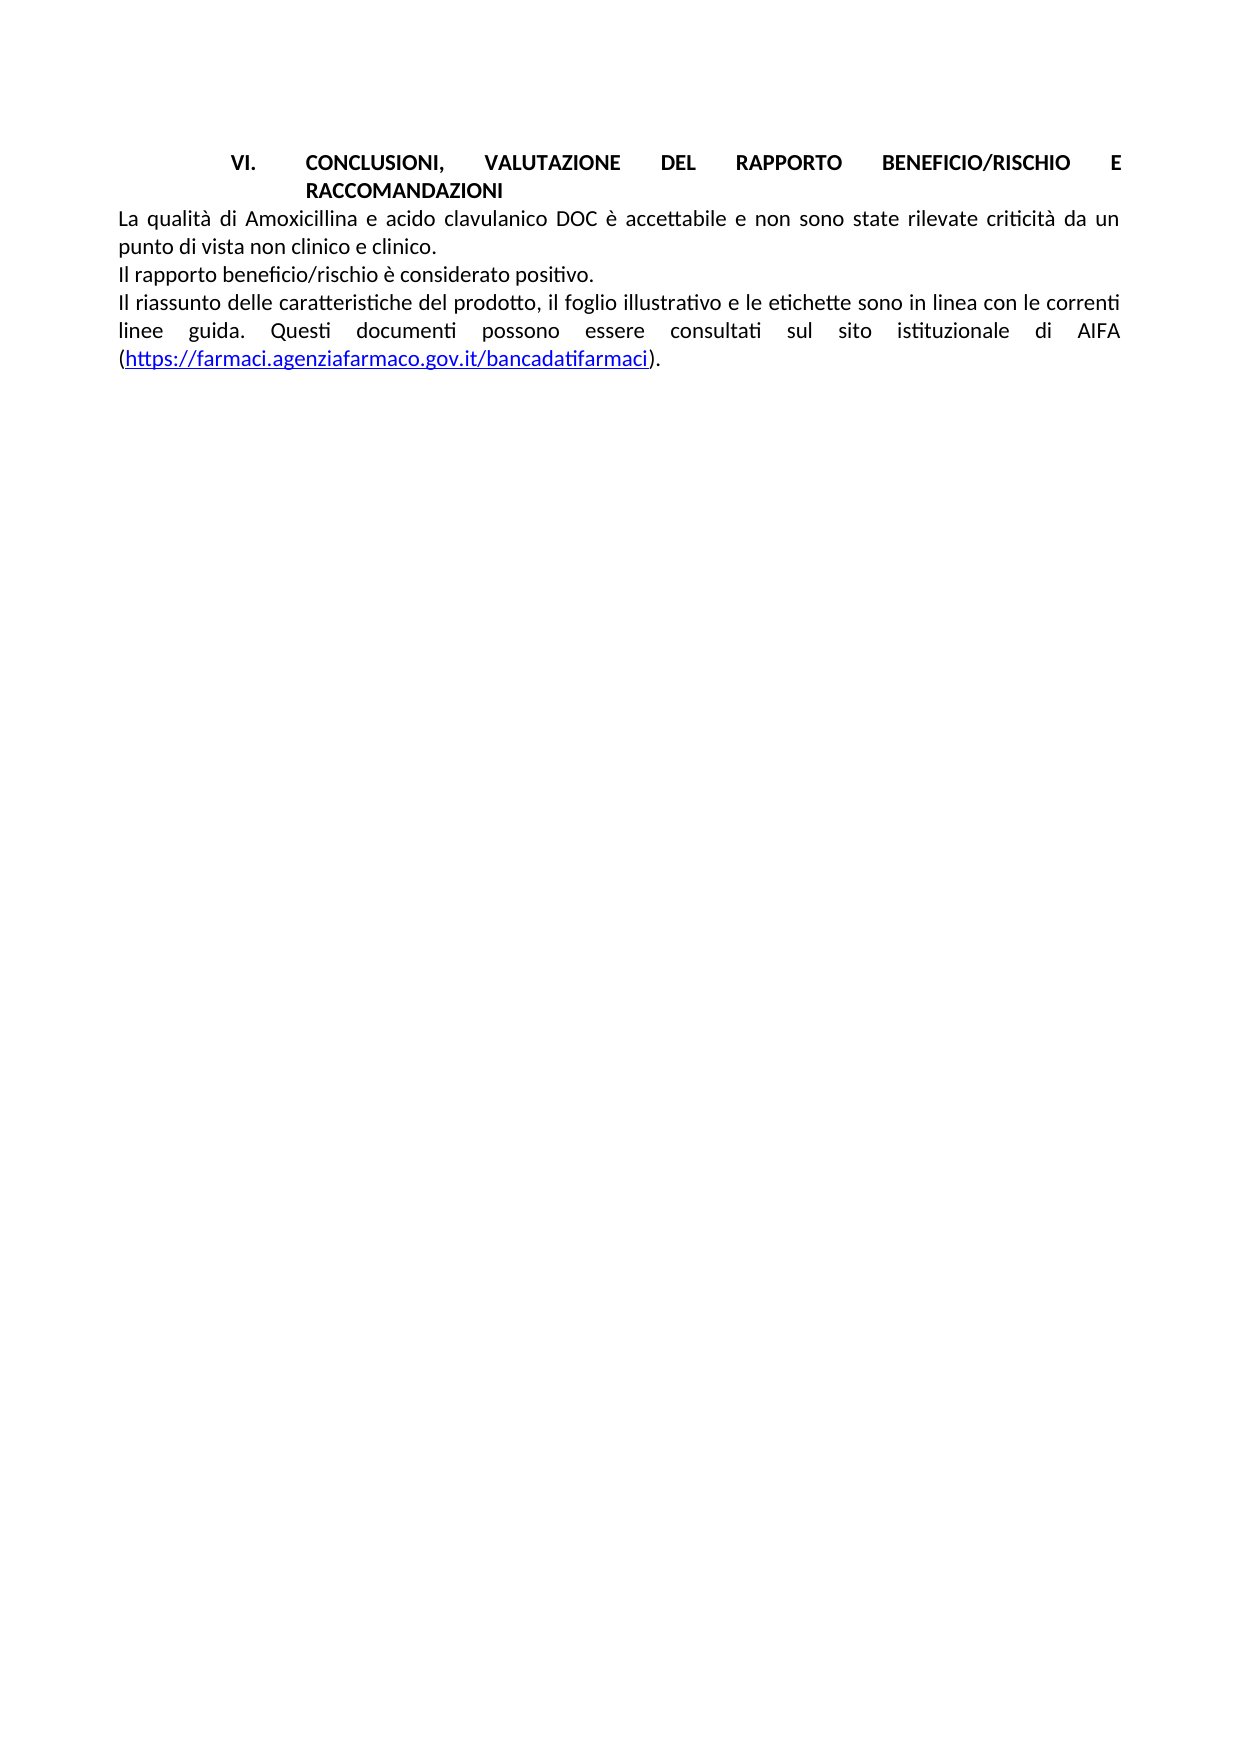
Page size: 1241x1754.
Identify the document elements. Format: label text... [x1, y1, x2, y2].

text Il rapporto beneficio/rischio è considerato positivo. [118, 260, 1122, 288]
text Il riassunto delle caratteristiche del prodotto, il foglio illustrativo e le etichette sono in linea con le correnti linee guida. Questi documenti possono essere consultati sul sito istituzionale di AIFA (https://farmaci.agenziafarmaco.gov.it/bancadatifarmaci). [118, 288, 1122, 372]
text La qualità di Amoxicillina e acido clavulanico DOC è accettabile e non sono state rilevate criticità da un punto di vista non clinico e clinico. [118, 204, 1122, 260]
list CONCLUSIONI, VALUTAZIONE DEL RAPPORTO BENEFICIO/RISCHIO E RACCOMANDAZIONI [231, 148, 1122, 204]
